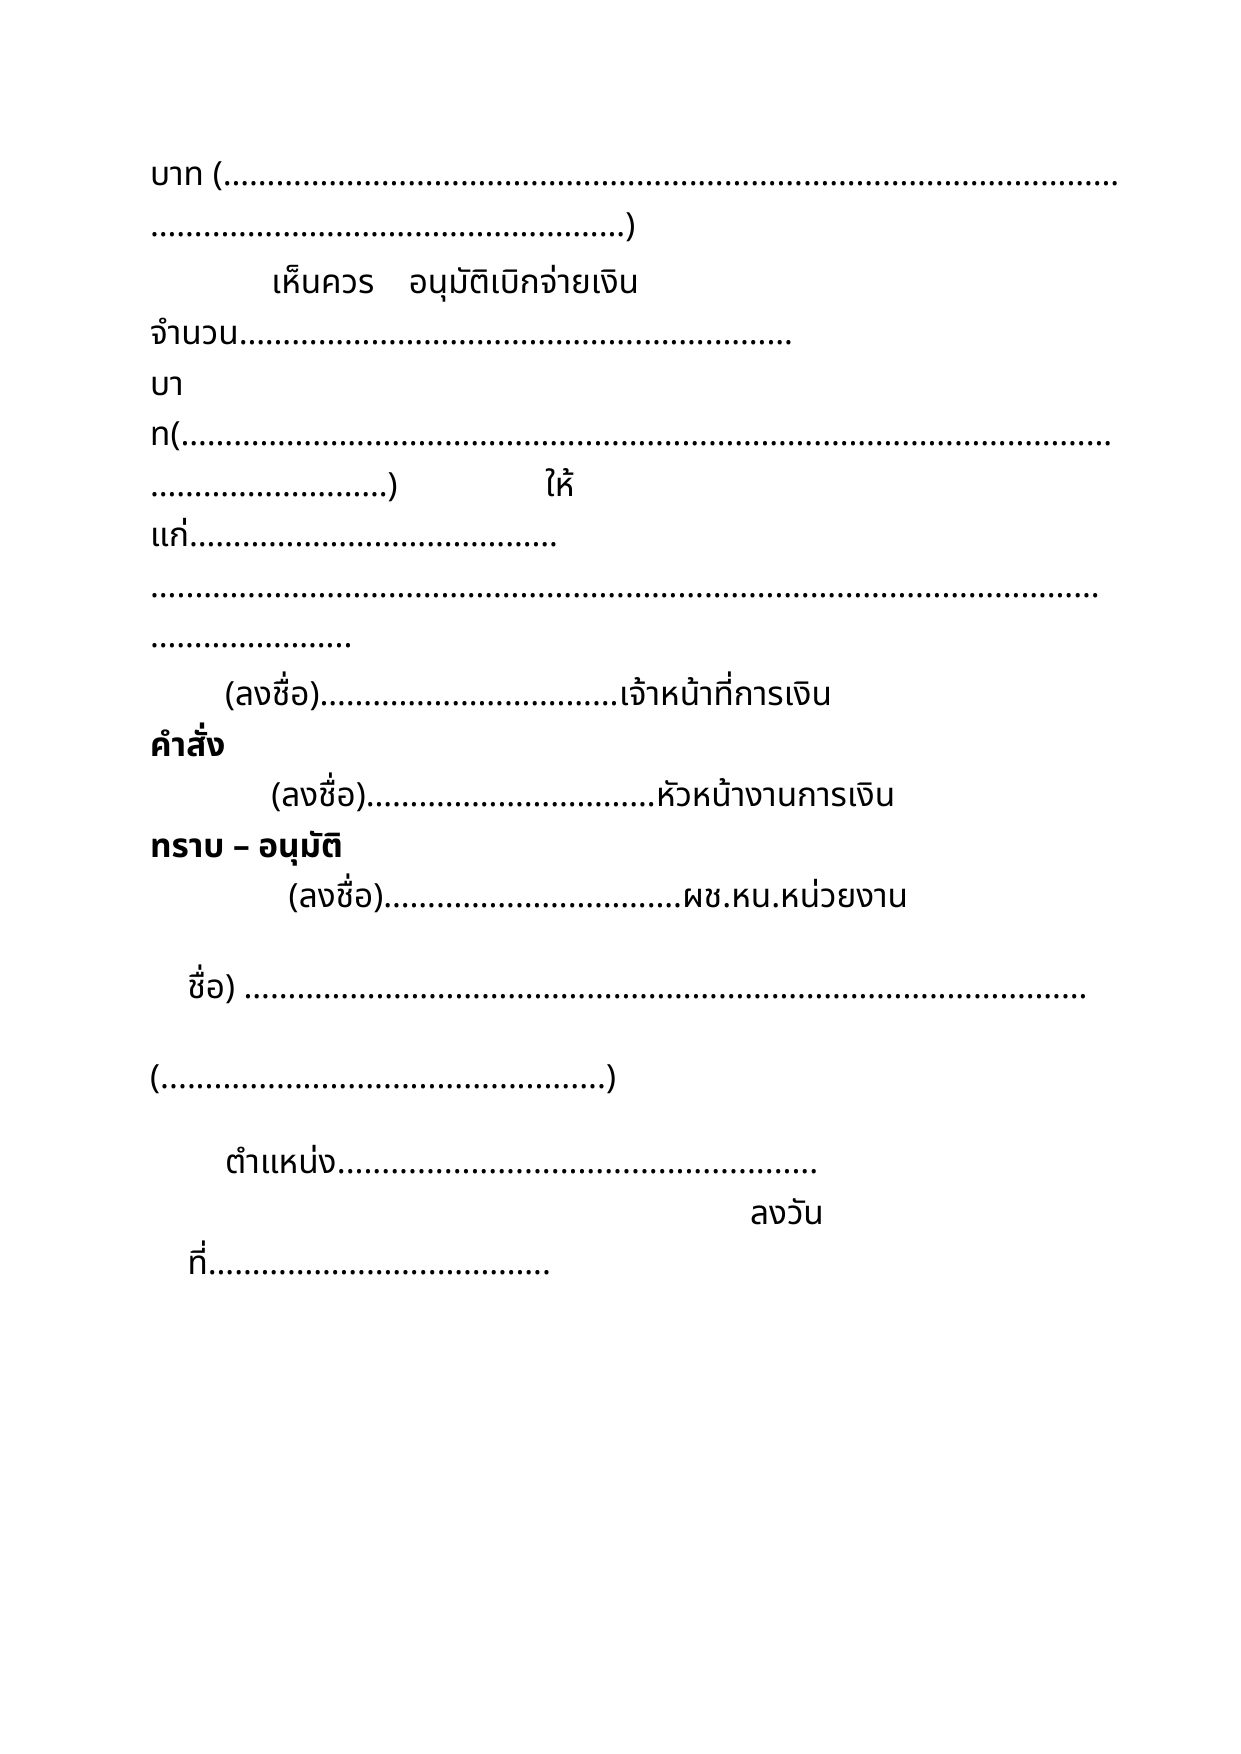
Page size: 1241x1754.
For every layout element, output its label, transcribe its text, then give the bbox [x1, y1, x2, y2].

text เห็นควร อนุมัติเบิกจ่ายเงิน จำนวน………………………………………..…….………บาท(………………………………………..…….……………….……………………………………..…….………) ให้แก่………………………………………..…….………………………………………………..…….……………………………………………….. [150, 258, 1122, 658]
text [150, 150, 1122, 246]
text ชื่อ) ……………………………………………………………………..…….……… [187, 923, 1122, 1013]
text (ลงชื่อ)……………………………หัวหน้างานการเงิน ทราบ – อนุมัติ [150, 771, 1122, 872]
text (..................................................) [150, 1013, 1122, 1098]
text (ลงชื่อ)…………………………….ผช.หน.หน่วยงาน [150, 872, 1122, 923]
text ลงวันที่……………………..…………. [187, 1189, 1122, 1290]
text ตำแหน่ง...................................................... [150, 1098, 1122, 1189]
text (ลงชื่อ)……………………….…...เจ้าหน้าที่การเงิน คำสั่ง [150, 670, 1122, 771]
